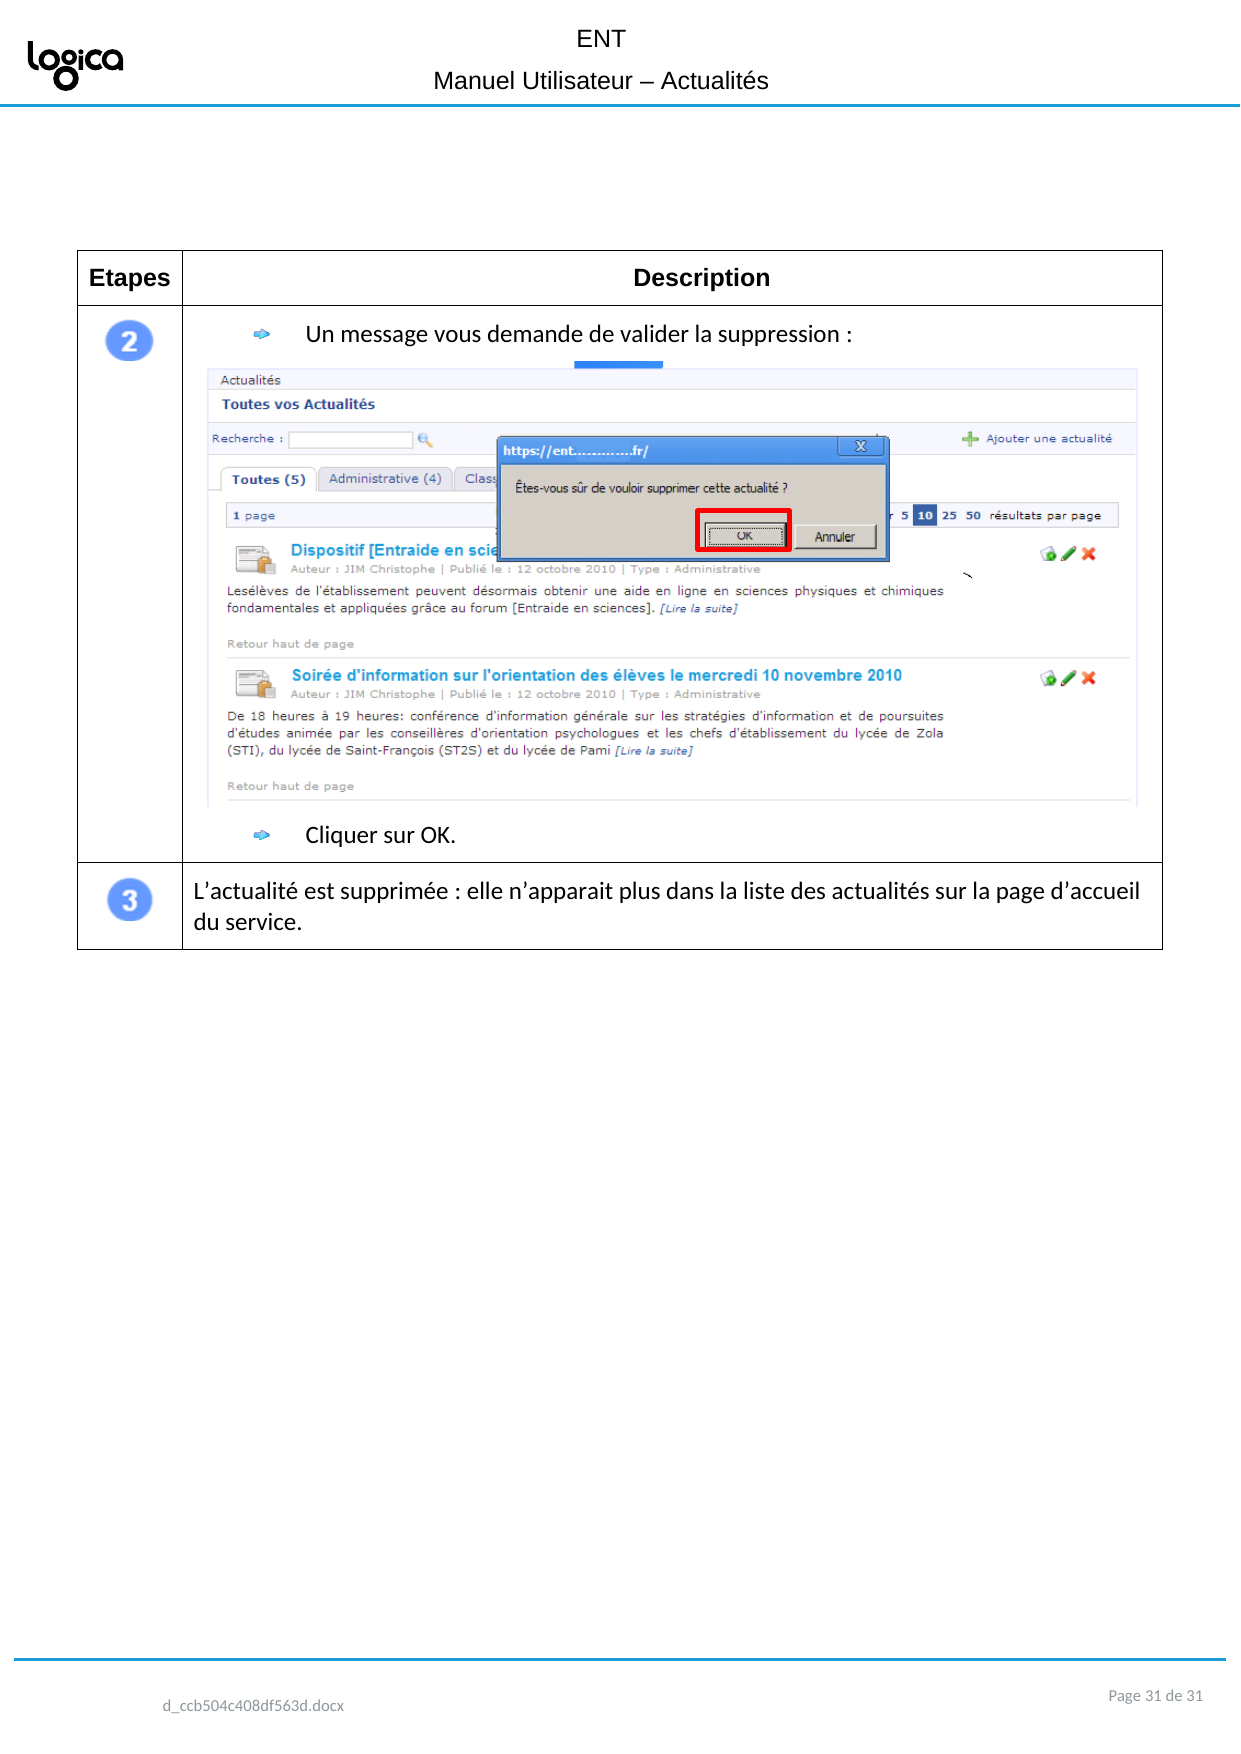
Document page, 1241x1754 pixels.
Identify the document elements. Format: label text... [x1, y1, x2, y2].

table_cell L’actualité est supprimée : elle n’apparait plus dans la liste des actualités sur la page d’accueil du service. [183, 863, 1162, 949]
picture [203, 361, 1142, 807]
table_cell [78, 306, 182, 862]
picture [253, 325, 270, 343]
table_cell [78, 863, 182, 949]
table_cell Un message vous demande de valider la suppression : Cliquer sur OK. [183, 306, 1162, 862]
picture [104, 877, 156, 921]
table_header Description [183, 251, 1162, 304]
picture [253, 826, 270, 844]
picture [103, 319, 158, 361]
table_header Etapes [78, 251, 182, 304]
